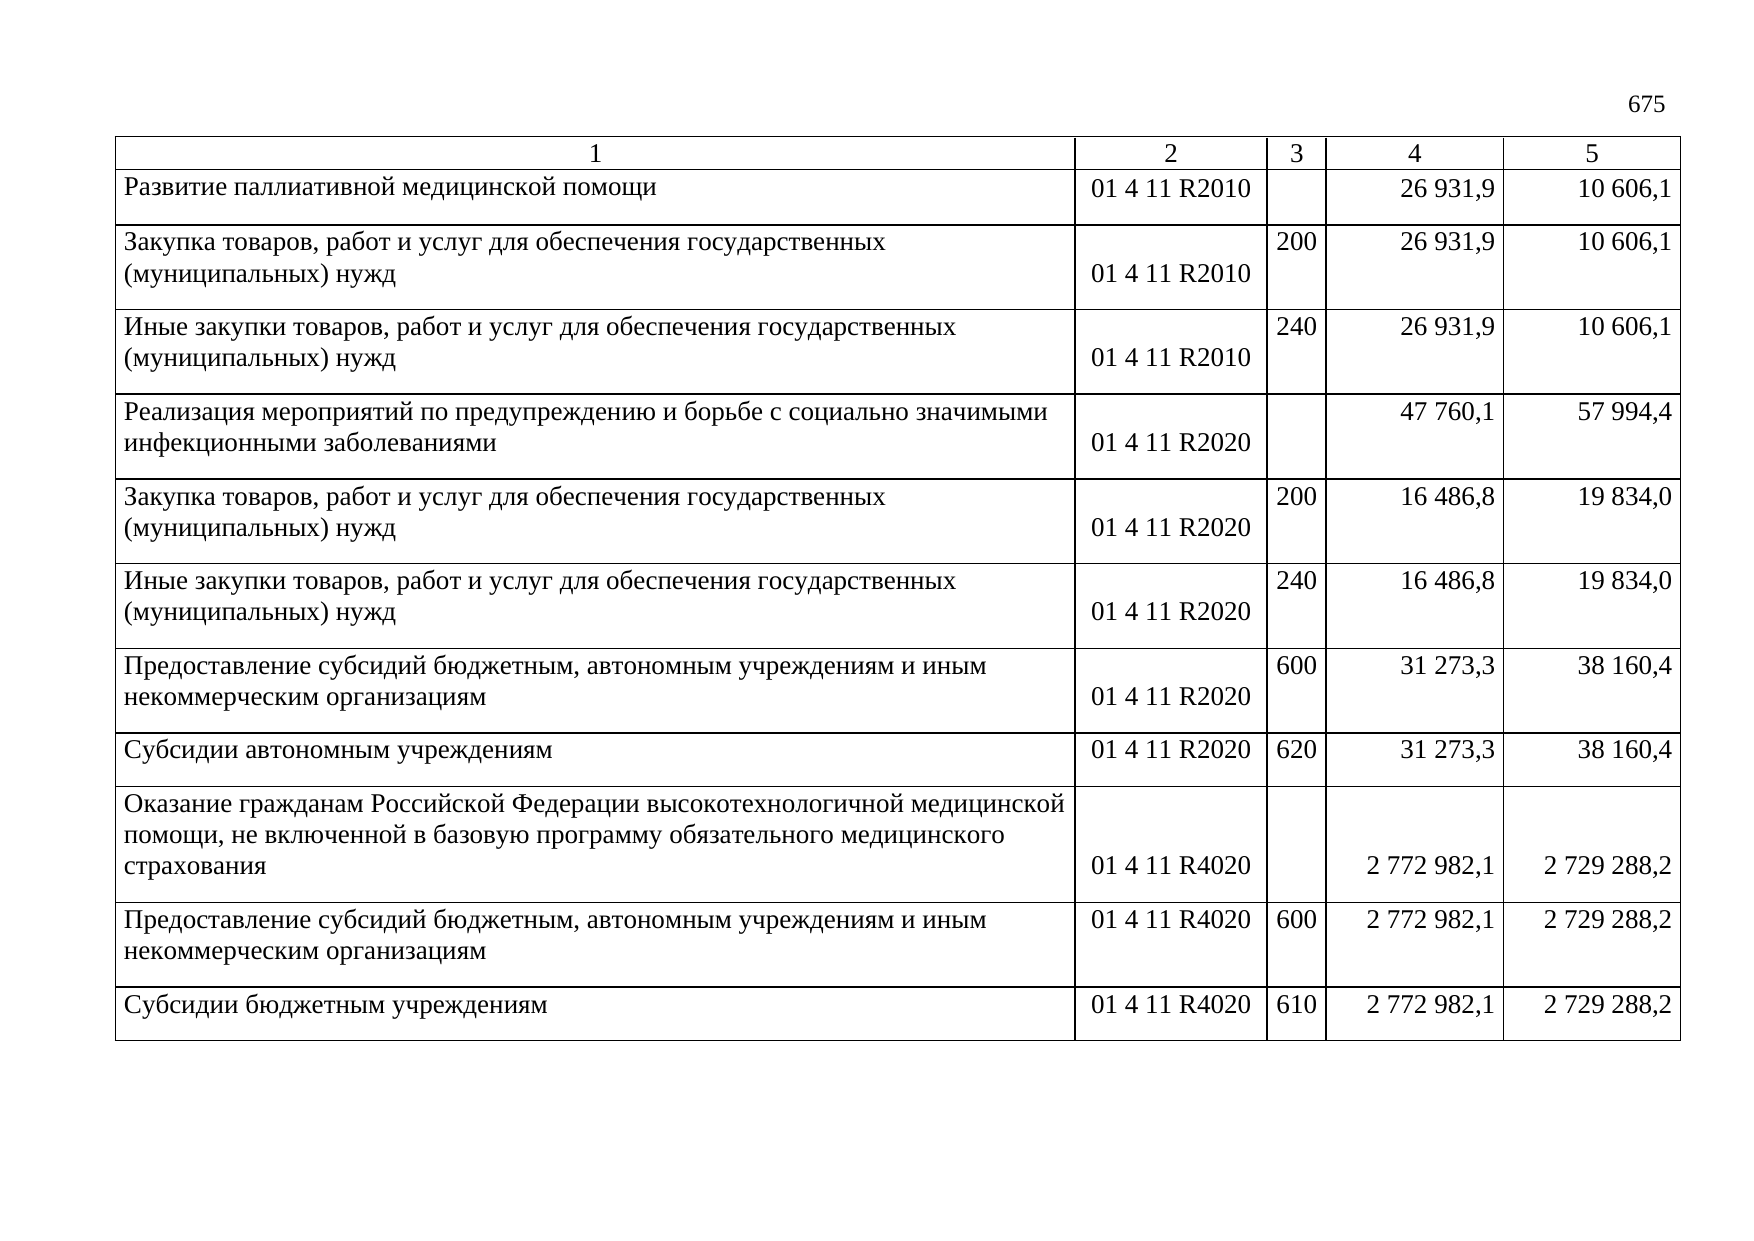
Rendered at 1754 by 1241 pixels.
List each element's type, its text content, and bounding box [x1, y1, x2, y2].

table_cell 240 [1268, 564, 1325, 647]
table_cell Субсидии бюджетным учреждениям [116, 988, 1074, 1040]
table_cell 01 4 11 R2020 [1076, 564, 1266, 647]
table_cell 01 4 11 R2020 [1076, 734, 1266, 786]
table_header 4 [1327, 137, 1503, 168]
table_cell Реализация мероприятий по предупреждению и борьбе с социально значимыми инфекционными заболеваниями [116, 395, 1074, 478]
table_cell [1268, 787, 1325, 901]
table_cell 2 729 288,2 [1504, 787, 1680, 901]
table_cell 57 994,4 [1504, 395, 1680, 478]
table_cell 01 4 11 R2010 [1076, 226, 1266, 309]
table_cell Субсидии автономным учреждениям [116, 734, 1074, 786]
table_cell Оказание гражданам Российской Федерации высокотехнологичной медицинской помощи, не включенной в базовую программу обязательного медицинского страхования [116, 787, 1074, 901]
table_cell 200 [1268, 226, 1325, 309]
table_cell 2 729 288,2 [1504, 988, 1680, 1040]
table_cell 2 772 982,1 [1327, 787, 1503, 901]
table_cell 16 486,8 [1327, 480, 1503, 563]
table_cell 200 [1268, 480, 1325, 563]
table_cell 01 4 11 R2020 [1076, 480, 1266, 563]
table_cell 26 931,9 [1327, 226, 1503, 309]
table_header 1 [116, 137, 1075, 168]
table_cell 2 772 982,1 [1327, 903, 1503, 986]
table_cell 31 273,3 [1327, 734, 1503, 786]
table_cell 2 729 288,2 [1504, 903, 1680, 986]
table_cell 19 834,0 [1504, 564, 1680, 647]
table_cell 38 160,4 [1504, 649, 1680, 732]
table_cell Иные закупки товаров, работ и услуг для обеспечения государственных (муниципальных) нужд [116, 310, 1074, 393]
table_header 2 [1076, 137, 1267, 168]
table_cell 240 [1268, 310, 1325, 393]
table_cell [1268, 395, 1325, 478]
table_cell 620 [1268, 734, 1325, 786]
table_cell 01 4 11 R2010 [1076, 310, 1266, 393]
table_cell 01 4 11 R4020 [1076, 903, 1266, 986]
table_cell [116, 226, 1074, 309]
table_cell 38 160,4 [1504, 734, 1680, 786]
table_cell 01 4 11 R2020 [1076, 395, 1266, 478]
table_cell Закупка товаров, работ и услуг для обеспечения государственных (муниципальных) нужд [116, 480, 1074, 563]
table_cell 610 [1268, 988, 1325, 1040]
table_cell 10 606,1 [1504, 170, 1680, 224]
table_cell Развитие паллиативной медицинской помощи [116, 170, 1074, 224]
table_cell 01 4 11 R4020 [1076, 988, 1266, 1040]
table_header 3 [1268, 137, 1326, 168]
table_header 5 [1504, 137, 1680, 168]
table_cell 19 834,0 [1504, 480, 1680, 563]
table_cell 01 4 11 R4020 [1076, 787, 1266, 901]
table_cell 01 4 11 R2010 [1076, 170, 1266, 224]
table_cell 10 606,1 [1504, 226, 1680, 309]
table_cell 26 931,9 [1327, 310, 1503, 393]
table_cell 2 772 982,1 [1327, 988, 1503, 1040]
table_cell [1268, 170, 1325, 224]
table_cell Предоставление субсидий бюджетным, автономным учреждениям и иным некоммерческим организациям [116, 903, 1074, 986]
table_cell Предоставление субсидий бюджетным, автономным учреждениям и иным некоммерческим организациям [116, 649, 1074, 732]
table_cell 600 [1268, 649, 1325, 732]
table_cell 16 486,8 [1327, 564, 1503, 647]
table_cell 26 931,9 [1327, 170, 1503, 224]
table_cell 01 4 11 R2020 [1076, 649, 1266, 732]
table_cell 31 273,3 [1327, 649, 1503, 732]
table_cell 47 760,1 [1327, 395, 1503, 478]
table_cell Иные закупки товаров, работ и услуг для обеспечения государственных (муниципальных) нужд [116, 564, 1074, 647]
table_cell 600 [1268, 903, 1325, 986]
table_cell 10 606,1 [1504, 310, 1680, 393]
